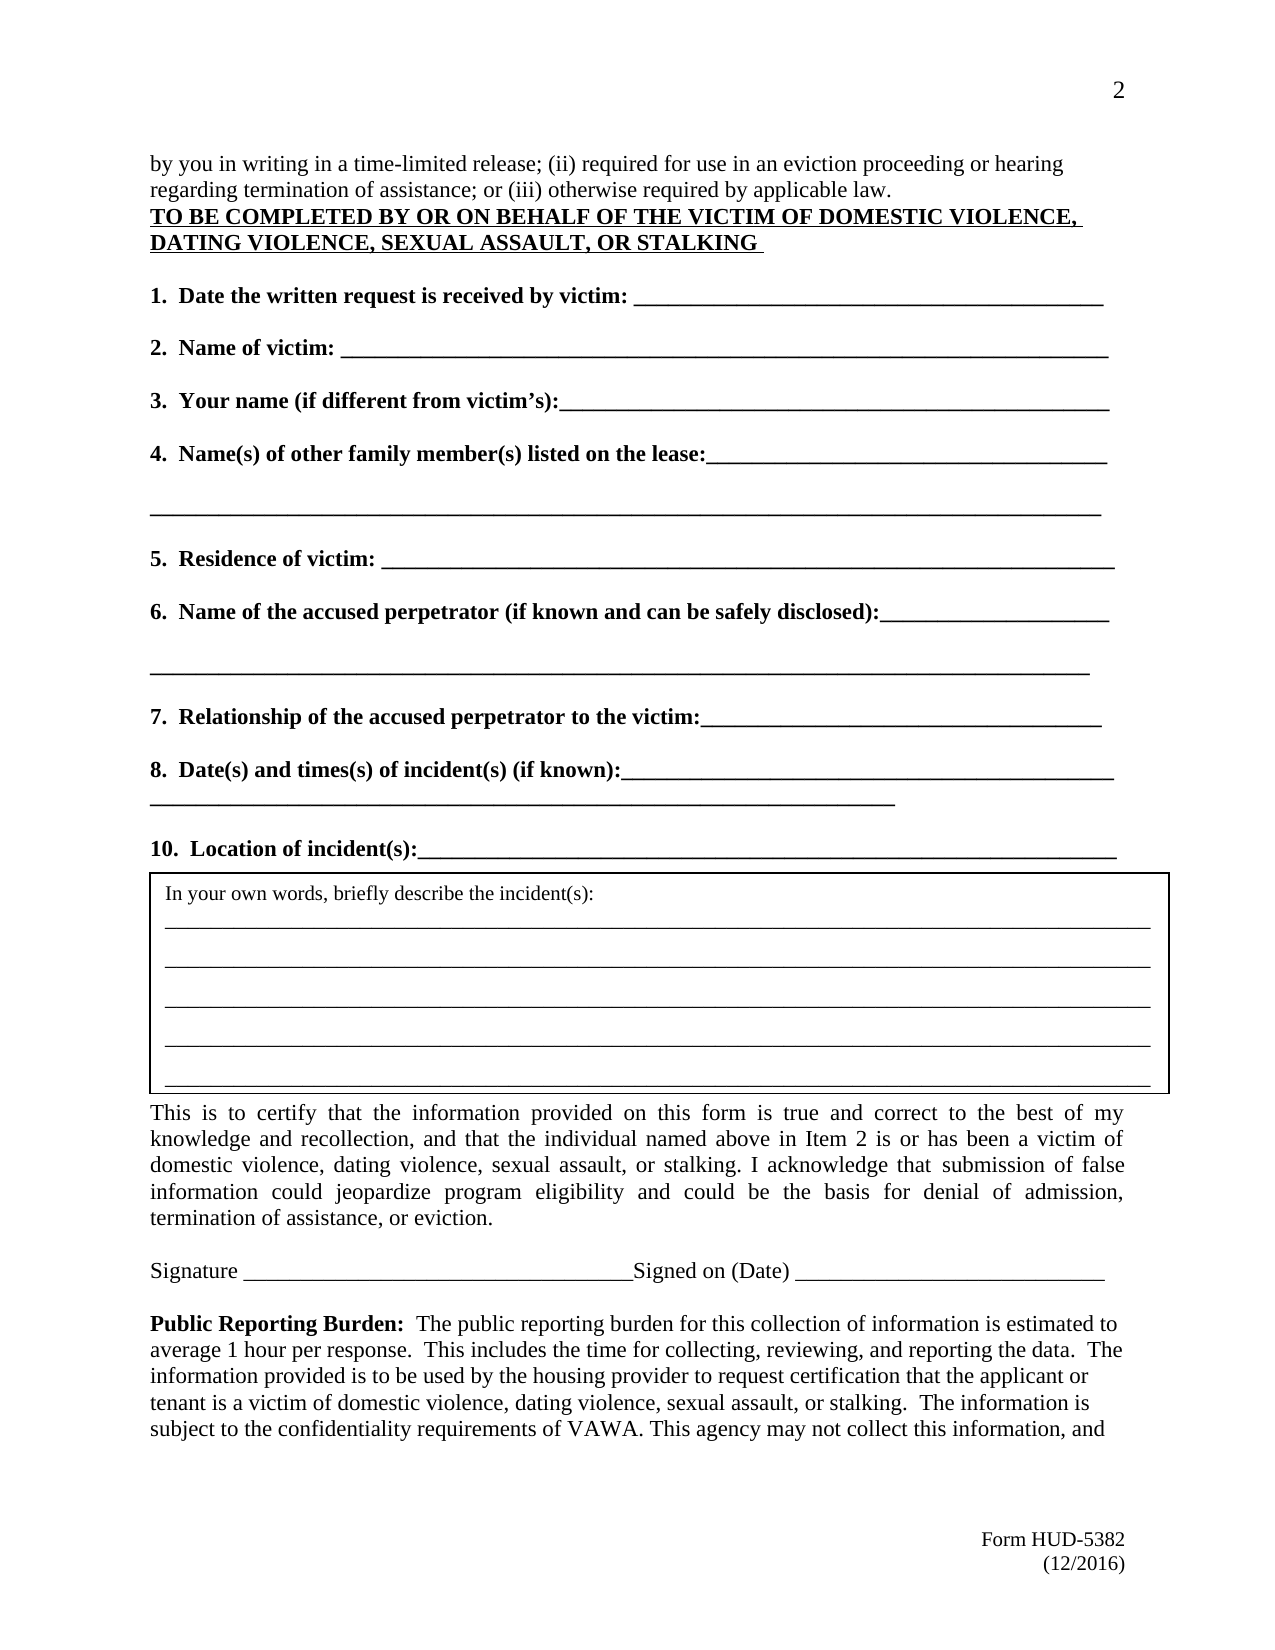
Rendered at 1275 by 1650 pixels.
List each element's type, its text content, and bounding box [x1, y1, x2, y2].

text Signature __________________________________Signed on (Date) ___________________________ [150, 1257, 1125, 1283]
text 8. Date(s) and times(s) of incident(s) (if known):___________________________________________ [150, 756, 1125, 782]
text 1. Date the written request is received by victim: _________________________________________ [150, 282, 1125, 308]
text TO BE COMPLETED BY OR ON BEHALF OF THE VICTIM OF DOMESTIC VIOLENCE, DATING VIOLENCE, SEXUAL ASSAULT, OR STALKING [150, 203, 1125, 255]
text 4. Name(s) of other family member(s) listed on the lease:___________________________________ [150, 440, 1125, 466]
text 6. Name of the accused perpetrator (if known and can be safely disclosed):____________________ [150, 598, 1125, 624]
text 7. Relationship of the accused perpetrator to the victim:___________________________________ [150, 703, 1125, 730]
text __________________________________________________________________________________ [150, 651, 1125, 677]
text 10. Location of incident(s):_____________________________________________________________ [150, 835, 1125, 862]
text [150, 150, 1125, 203]
text _________________________________________________________________ [150, 782, 1125, 809]
text ___________________________________________________________________________________ [150, 493, 1125, 519]
text This is to certify that the information provided on this form is true and correct to the best of my knowledge and recollection, and that the individual named above in Item 2 is or has been a victim of domestic violence, dating violence, sexual assault, or stalking. I acknowledge that submission of false information could jeopardize program eligibility and could be the basis for denial of admission, termination of assistance, or eviction. [150, 1099, 1125, 1231]
text 3. Your name (if different from victim’s):________________________________________________ [150, 387, 1125, 413]
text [150, 1309, 1125, 1441]
text 5. Residence of victim: ________________________________________________________________ [150, 545, 1125, 572]
text 2. Name of victim: ___________________________________________________________________ [150, 334, 1125, 361]
